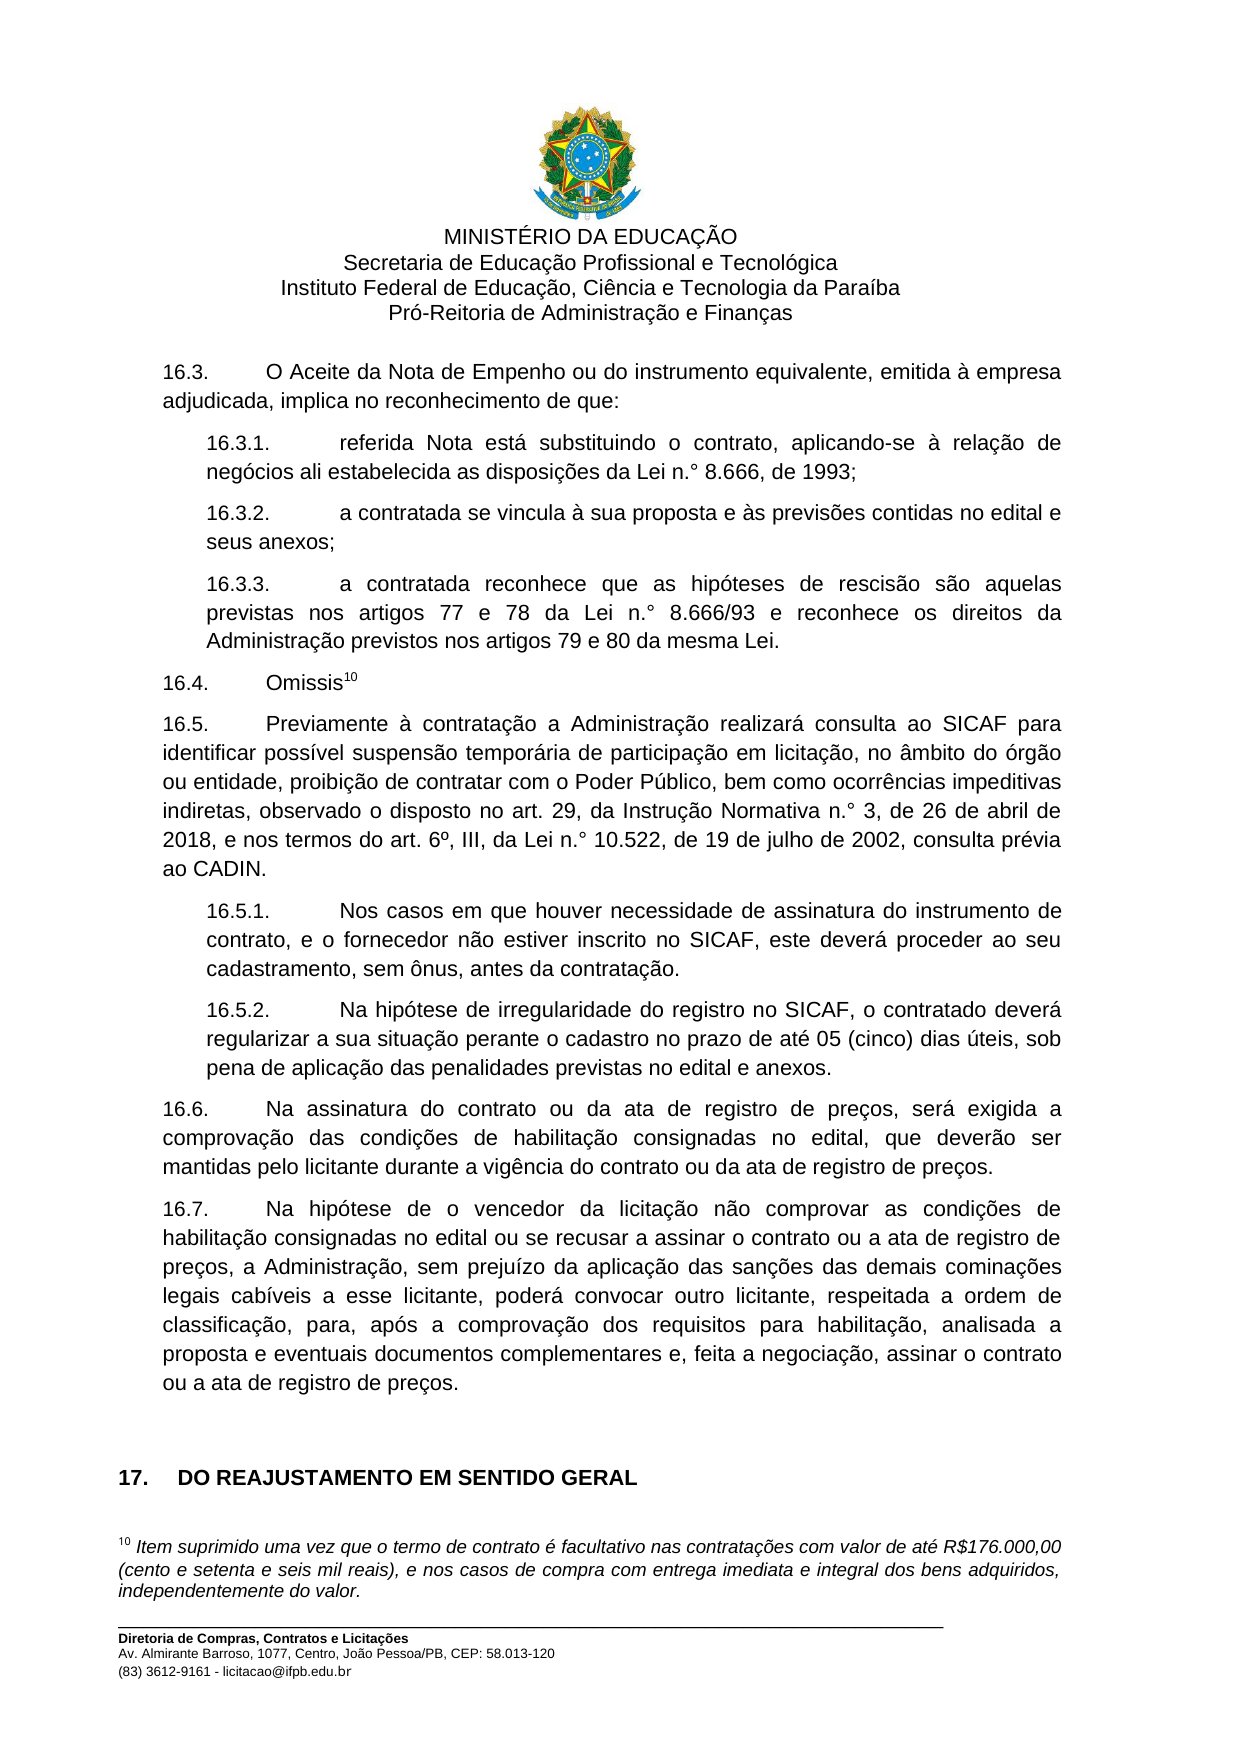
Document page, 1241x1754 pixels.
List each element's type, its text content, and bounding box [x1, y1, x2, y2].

list Previamente à contratação a Administração realizará consulta ao SICAF para identificar possível suspensão temporária de participação em licitação, no âmbito do órgão ou entidade, proibição de contratar com o Poder Público, bem como ocorrências impeditivas indiretas, observado o disposto no art. 29, da Instrução Normativa n.° 3, de 26 de abril de 2018, e nos termos do art. 6º, III, da Lei n.° 10.522, de 19 de julho de 2002, consulta prévia ao CADIN. [162, 711, 1063, 881]
text DO REAJUSTAMENTO EM SENTIDO GERAL [118, 1465, 1063, 1490]
list Omissis [162, 670, 1063, 695]
list Na hipótese de irregularidade do registro no SICAF, o contratado deverá regularizar a sua situação perante o cadastro no prazo de até 05 (cinco) dias úteis, sob pena de aplicação das penalidades previstas no edital e anexos. [206, 997, 1063, 1080]
list a contratada reconhece que as hipóteses de rescisão são aquelas previstas nos artigos 77 e 78 da Lei n.° 8.666/93 e reconhece os direitos da Administração previstos nos artigos 79 e 80 da mesma Lei. [206, 570, 1063, 653]
list a contratada se vincula à sua proposta e às previsões contidas no edital e seus anexos; [206, 500, 1063, 554]
list Na hipótese de o vencedor da licitação não comprovar as condições de habilitação consignadas no edital ou se recusar a assinar o contrato ou a ata de registro de preços, a Administração, sem prejuízo da aplicação das sanções das demais cominações legais cabíveis a esse licitante, poderá convocar outro licitante, respeitada a ordem de classificação, para, após a comprovação dos requisitos para habilitação, analisada a proposta e eventuais documentos complementares e, feita a negociação, assinar o contrato ou a ata de registro de preços. [162, 1196, 1063, 1394]
list Nos casos em que houver necessidade de assinatura do instrumento de contrato, e o fornecedor não estiver inscrito no SICAF, este deverá proceder ao seu cadastramento, sem ônus, antes da contratação. [206, 897, 1063, 981]
list O Aceite da Nota de Empenho ou do instrumento equivalente, emitida à empresa adjudicada, implica no reconhecimento de que: [162, 359, 1063, 413]
list Na assinatura do contrato ou da ata de registro de preços, será exigida a comprovação das condições de habilitação consignadas no edital, que deverão ser mantidas pelo licitante durante a vigência do contrato ou da ata de registro de preços. [162, 1096, 1063, 1179]
list referida Nota está substituindo o contrato, aplicando-se à relação de negócios ali estabelecida as disposições da Lei n.° 8.666, de 1993; [206, 429, 1063, 484]
picture [529, 103, 645, 223]
